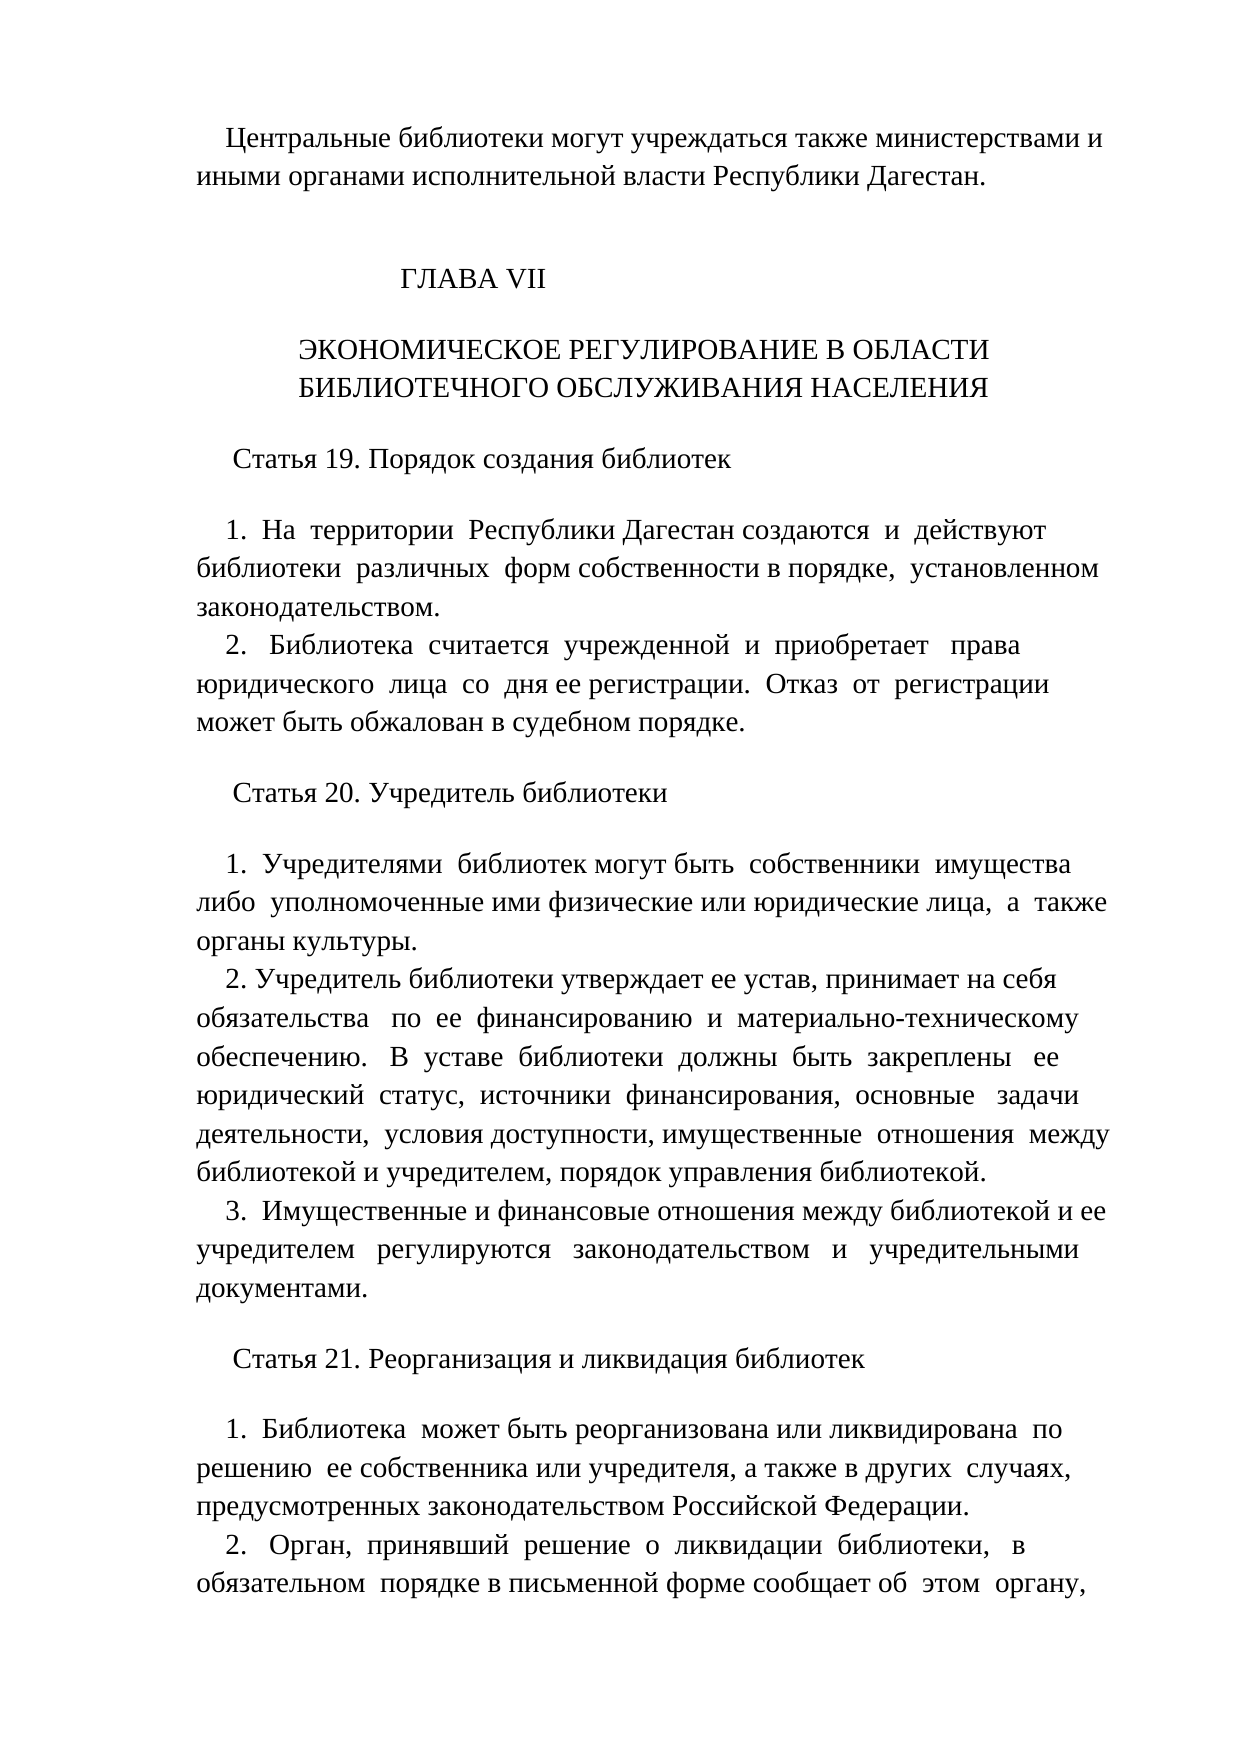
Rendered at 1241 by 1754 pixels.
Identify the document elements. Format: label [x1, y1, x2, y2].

table_header [173, 118, 1156, 1604]
